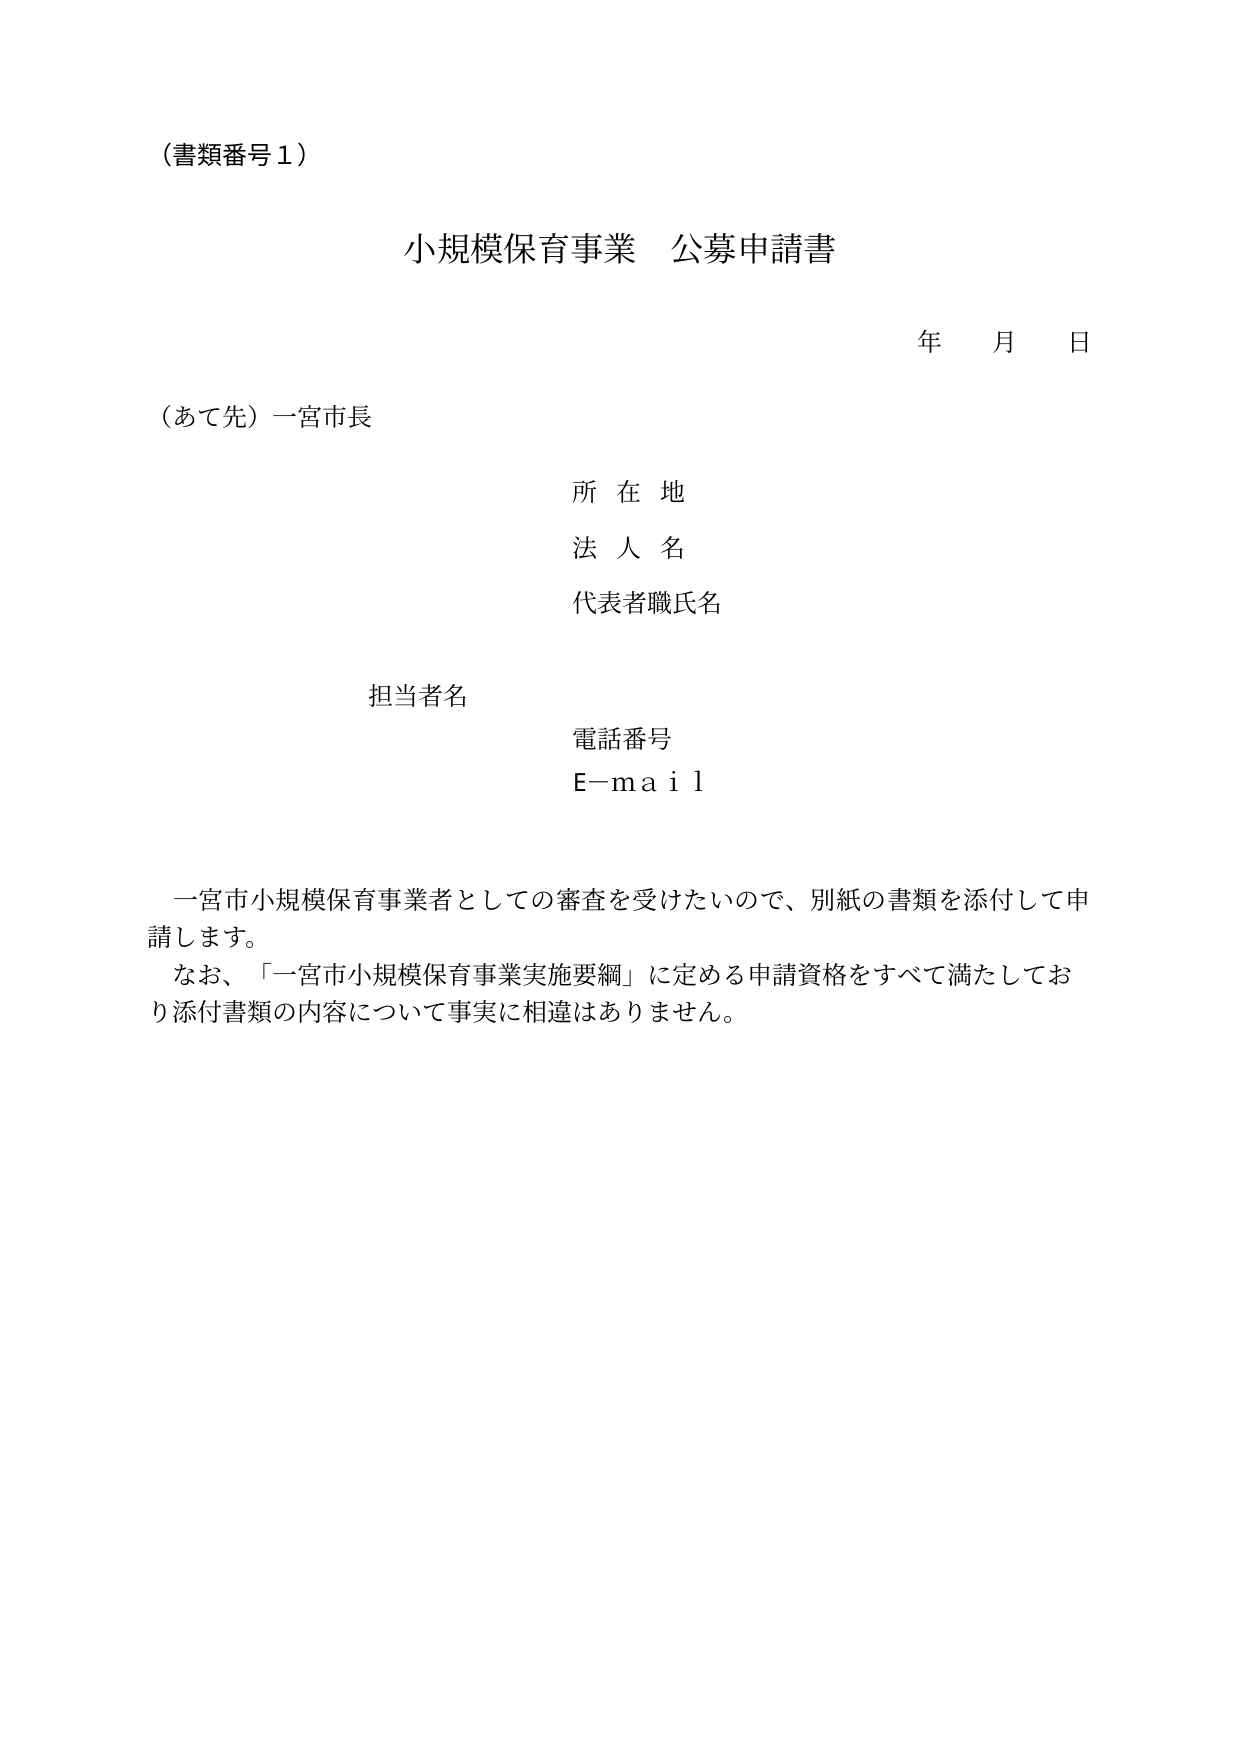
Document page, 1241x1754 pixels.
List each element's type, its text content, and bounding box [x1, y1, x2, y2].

text 代表者職氏名 [148, 583, 1092, 621]
text 担当者名 [148, 676, 1092, 714]
text （あて先）一宮市長 [148, 397, 1067, 435]
text 電話番号 [148, 719, 1092, 756]
text 法人名 [148, 528, 1067, 565]
text 所在地 [148, 472, 1067, 510]
text 小規模保育事業 公募申請書 [148, 210, 1092, 285]
text （書類番号１） [148, 135, 1092, 172]
text 年 月 日 [148, 322, 1092, 360]
text E－ｍａｉｌ [148, 762, 1092, 799]
text 一宮市小規模保育事業者としての審査を受けたいので、別紙の書類を添付して申請します。 [148, 879, 1092, 954]
text なお、「一宮市小規模保育事業実施要綱」に定める申請資格をすべて満たしており添付書類の内容について事実に相違はありません。 [148, 954, 1092, 1029]
